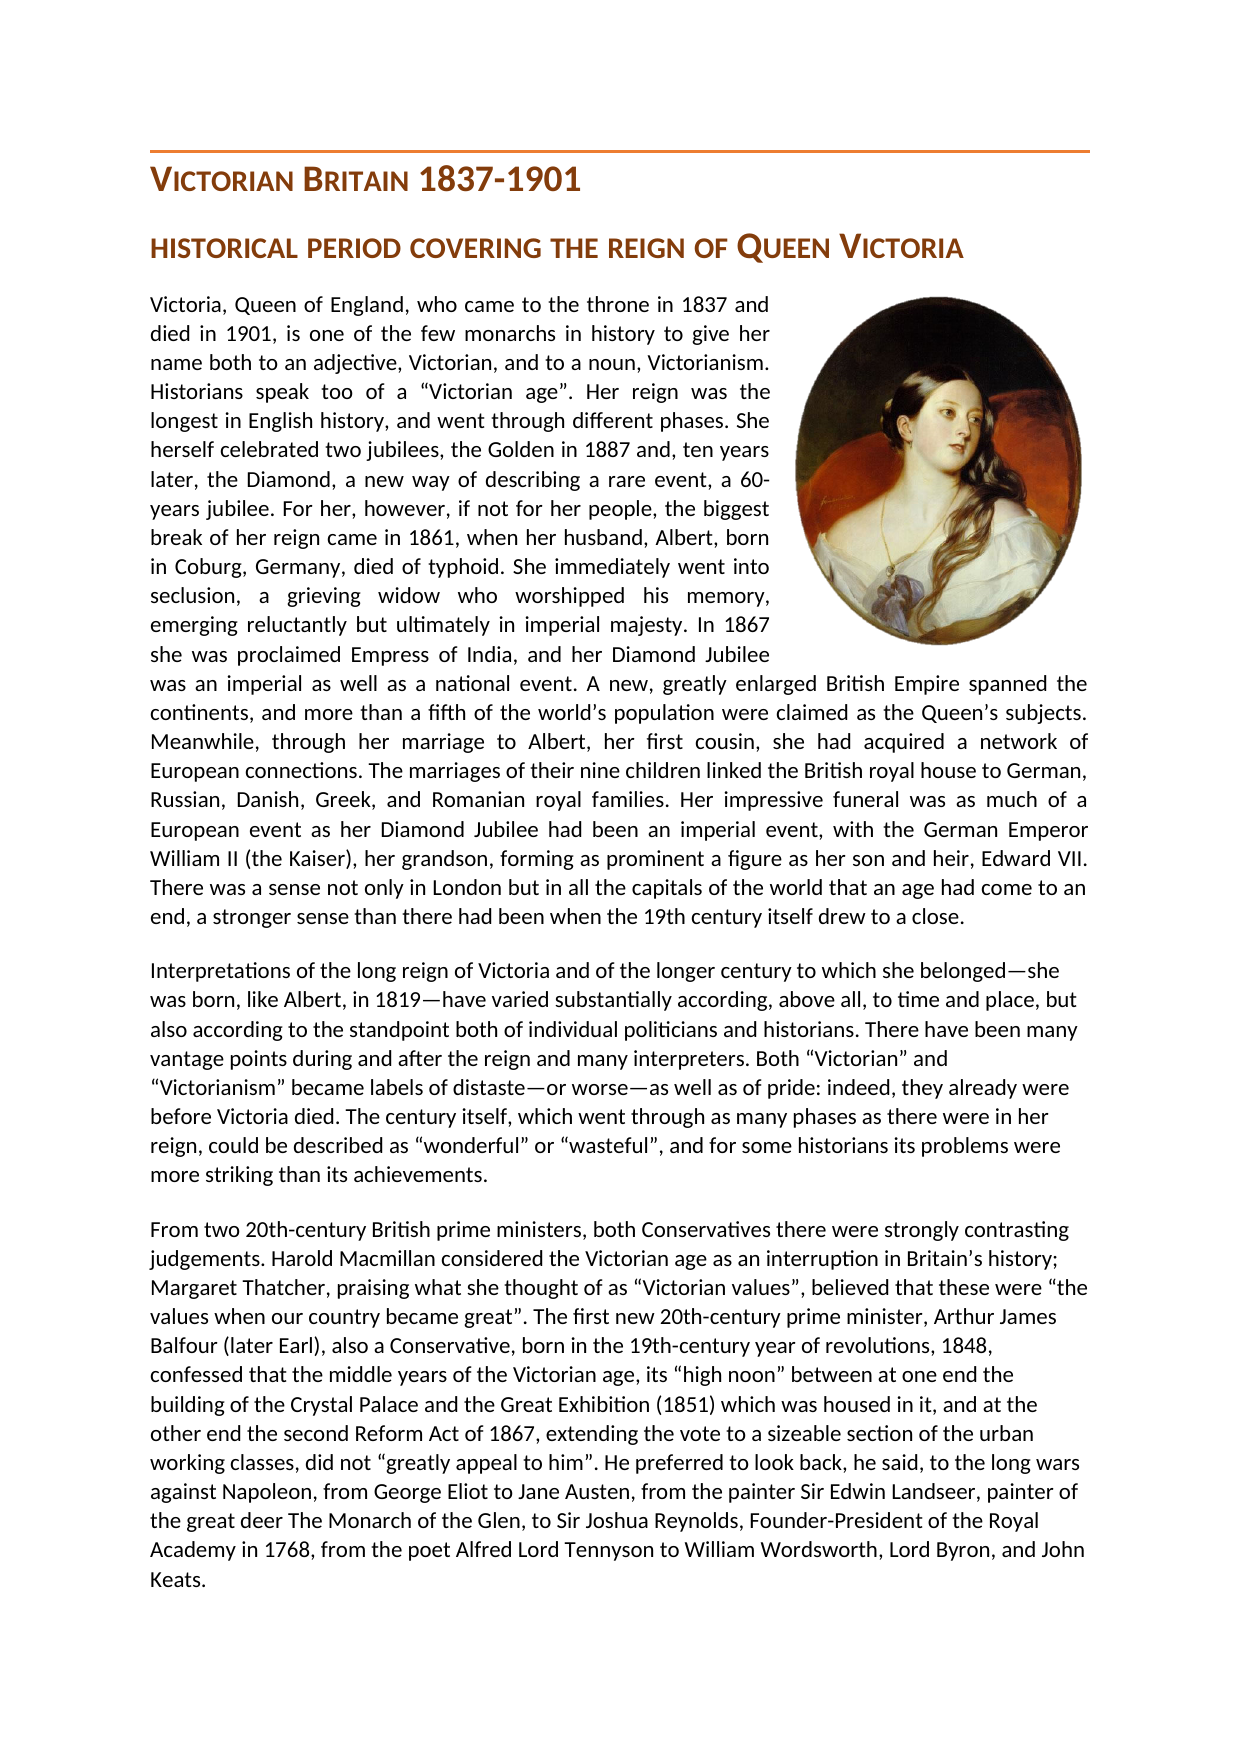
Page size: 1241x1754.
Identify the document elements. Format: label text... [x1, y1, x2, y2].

title historical period covering the reign of Queen Victoria [150, 217, 1090, 268]
title Victorian Britain 1837-1901 [150, 153, 1090, 201]
text Victoria, Queen of England, who came to the throne in 1837 and died in 1901, is one of the few monarchs in history to give her name both to an adjective, Victorian, and to a noun, Victorianism. Historians speak too of a “Victorian age”. Her reign was the longest in English history, and went through different phases. She herself celebrated two jubilees, the Golden in 1887 and, ten years later, the Diamond, a new way of describing a rare event, a 60-years jubilee. For her, however, if not for her people, the biggest break of her reign came in 1861, when her husband, Albert, born in Coburg, Germany, died of typhoid. She immediately went into seclusion, a grieving widow who worshipped his memory, emerging reluctantly but ultimately in imperial majesty. In 1867 she was proclaimed Empress of India, and her Diamond Jubilee was an imperial as well as a national event. A new, greatly enlarged British Empire spanned the continents, and more than a fifth of the world’s population were claimed as the Queen’s subjects. Meanwhile, through her marriage to Albert, her first cousin, she had acquired a network of European connections. The marriages of their nine children linked the British royal house to German, Russian, Danish, Greek, and Romanian royal families. Her impressive funeral was as much of a European event as her Diamond Jubilee had been an imperial event, with the German Emperor William II (the Kaiser), her grandson, forming as prominent a figure as her son and heir, Edward VII. There was a sense not only in London but in all the capitals of the world that an age had come to an end, a stronger sense than there had been when the 19th century itself drew to a close. [150, 288, 1090, 930]
picture [790, 296, 1086, 660]
text From two 20th-century British prime ministers, both Conservatives there were strongly contrasting judgements. Harold Macmillan considered the Victorian age as an interruption in Britain’s history; Margaret Thatcher, praising what she thought of as “Victorian values”, believed that these were “the values when our country became great”. The first new 20th-century prime minister, Arthur James Balfour (later Earl), also a Conservative, born in the 19th-century year of revolutions, 1848, confessed that the middle years of the Victorian age, its “high noon” between at one end the building of the Crystal Palace and the Great Exhibition (1851) which was housed in it, and at the other end the second Reform Act of 1867, extending the vote to a sizeable section of the urban working classes, did not “greatly appeal to him”. He preferred to look back, he said, to the long wars against Napoleon, from George Eliot to Jane Austen, from the painter Sir Edwin Landseer, painter of the great deer The Monarch of the Glen, to Sir Joshua Reynolds, Founder-President of the Royal Academy in 1768, from the poet Alfred Lord Tennyson to William Wordsworth, Lord Byron, and John Keats. [150, 1213, 1090, 1593]
text Interpretations of the long reign of Victoria and of the longer century to which she belonged—she was born, like Albert, in 1819—have varied substantially according, above all, to time and place, but also according to the standpoint both of individual politicians and historians. There have been many vantage points during and after the reign and many interpreters. Both “Victorian” and “Victorianism” became labels of distaste—or worse—as well as of pride: indeed, they already were before Victoria died. The century itself, which went through as many phases as there were in her reign, could be described as “wonderful” or “wasteful”, and for some historians its problems were more striking than its achievements. [150, 955, 1090, 1188]
